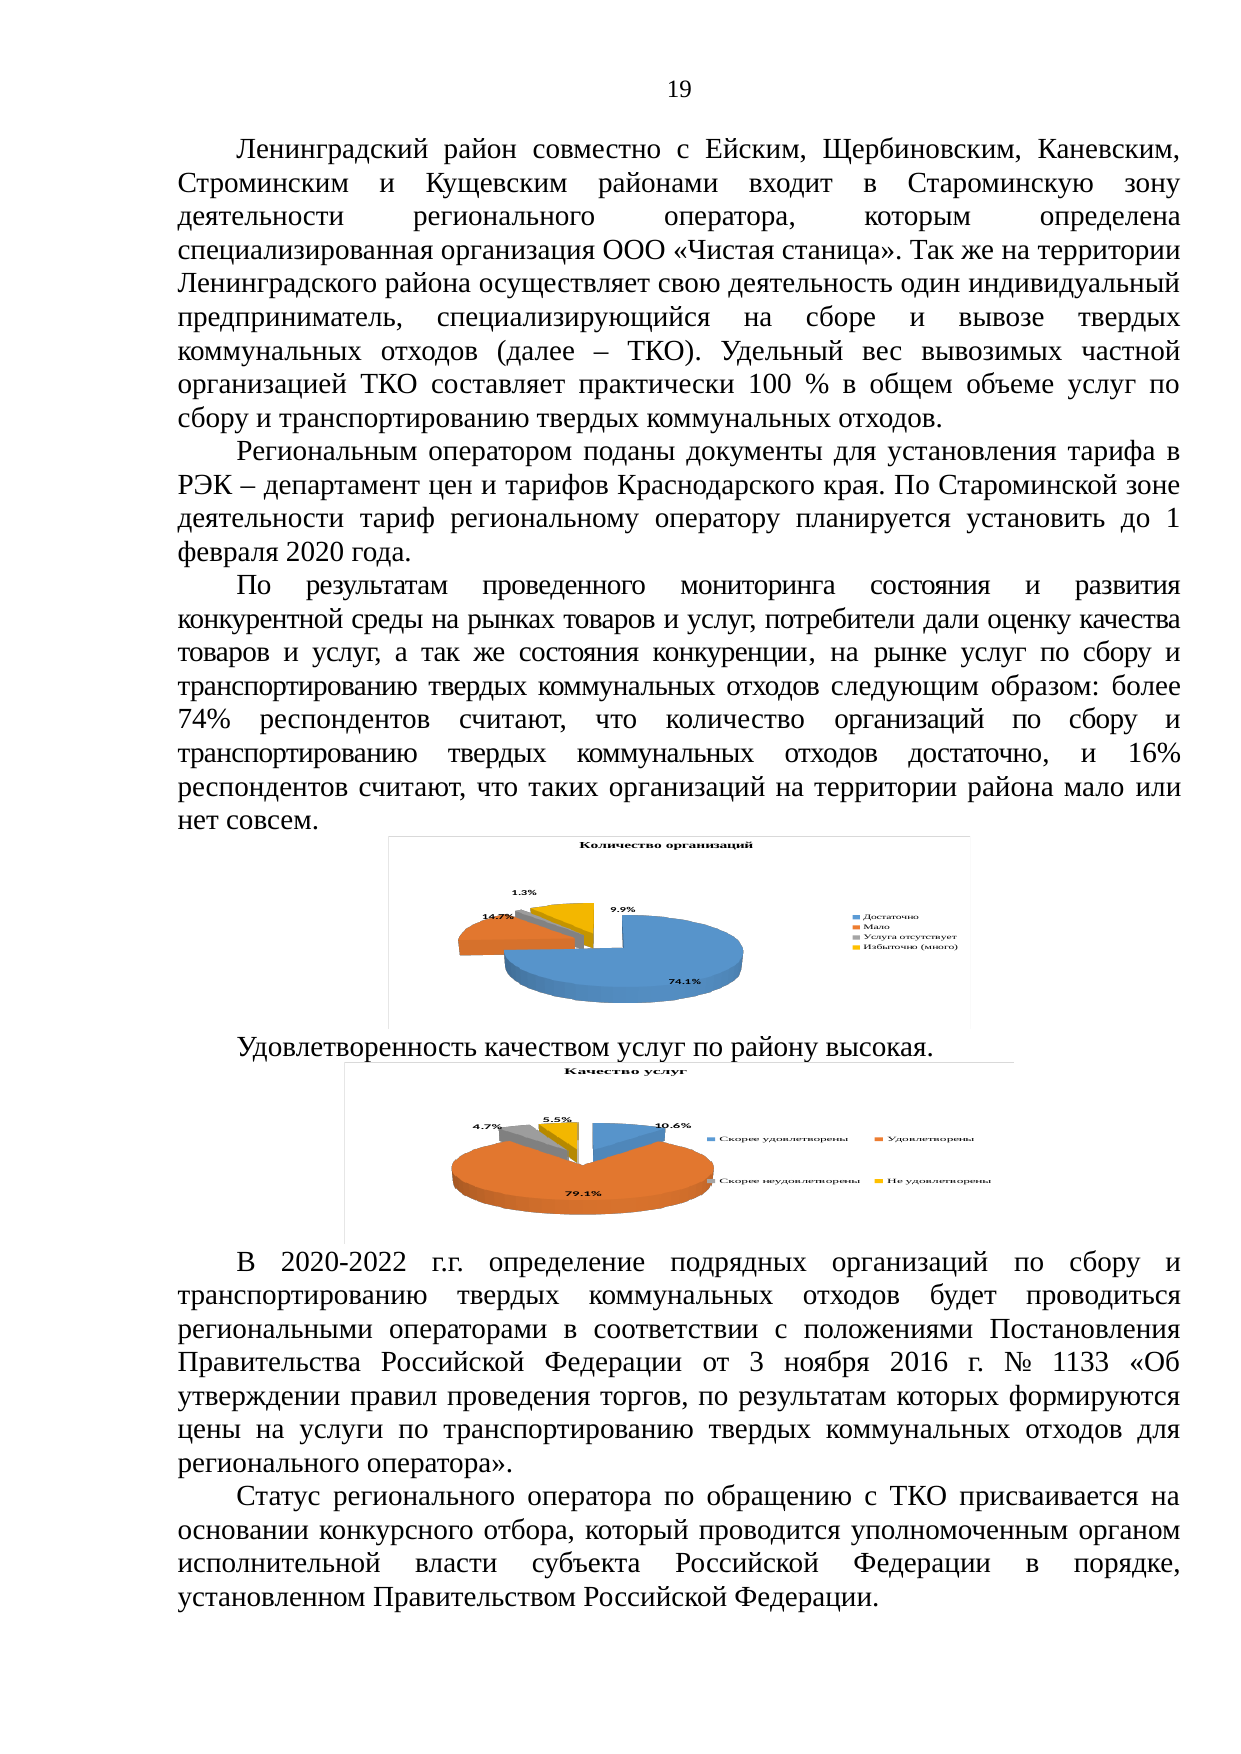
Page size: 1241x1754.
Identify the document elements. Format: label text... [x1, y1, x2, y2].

text По результатам проведенного мониторинга состояния и развития конкурентной среды на рынках товаров и услуг, потребители дали оценку качества товаров и услуг, а так же состояния конкуренции, на рынке услуг по сбору и транспортированию твердых коммунальных отходов следующим образом: более 74% респондентов считают, что количество организаций по сбору и транспортированию твердых коммунальных отходов достаточно, и 16% респондентов считают, что таких организаций на территории района мало или нет совсем. [177, 567, 1181, 836]
text В 2020-2022 г.г. определение подрядных организаций по сбору и транспортированию твердых коммунальных отходов будет проводиться региональными операторами в соответствии с положениями Постановления Правительства Российской Федерации от 3 ноября 2016 г. № 1133 «Об утверждении правил проведения торгов, по результатам которых формируются цены на услуги по транспортированию твердых коммунальных отходов для регионального оператора». [177, 1244, 1181, 1478]
text Удовлетворенность качеством услуг по району высокая. [177, 1029, 1181, 1062]
text Статус регионального оператора по обращению с ТКО присваивается на основании конкурсного отбора, который проводится уполномоченным органом исполнительной власти субъекта Российской Федерации в порядке, установленном Правительством Российской Федерации. [177, 1478, 1181, 1613]
text Ленинградский район совместно с Ейским, Щербиновским, Каневским, Строминским и Кущевским районами входит в Староминскую зону деятельности регионального оператора, которым определена специализированная организация ООО «Чистая станица». Так же на территории Ленинградского района осуществляет свою деятельность один индивидуальный предприниматель, специализирующийся на сборе и вывозе твердых коммунальных отходов (далее – ТКО). Удельный вес вывозимых частной организацией ТКО составляет практически 100 % в общем объеме услуг по сбору и транспортированию твердых коммунальных отходов. [177, 131, 1181, 433]
text Региональным оператором поданы документы для установления тарифа в РЭК – департамент цен и тарифов Краснодарского края. По Староминской зоне деятельности тариф региональному оператору планируется установить до 1 февраля 2020 года. [177, 433, 1181, 567]
